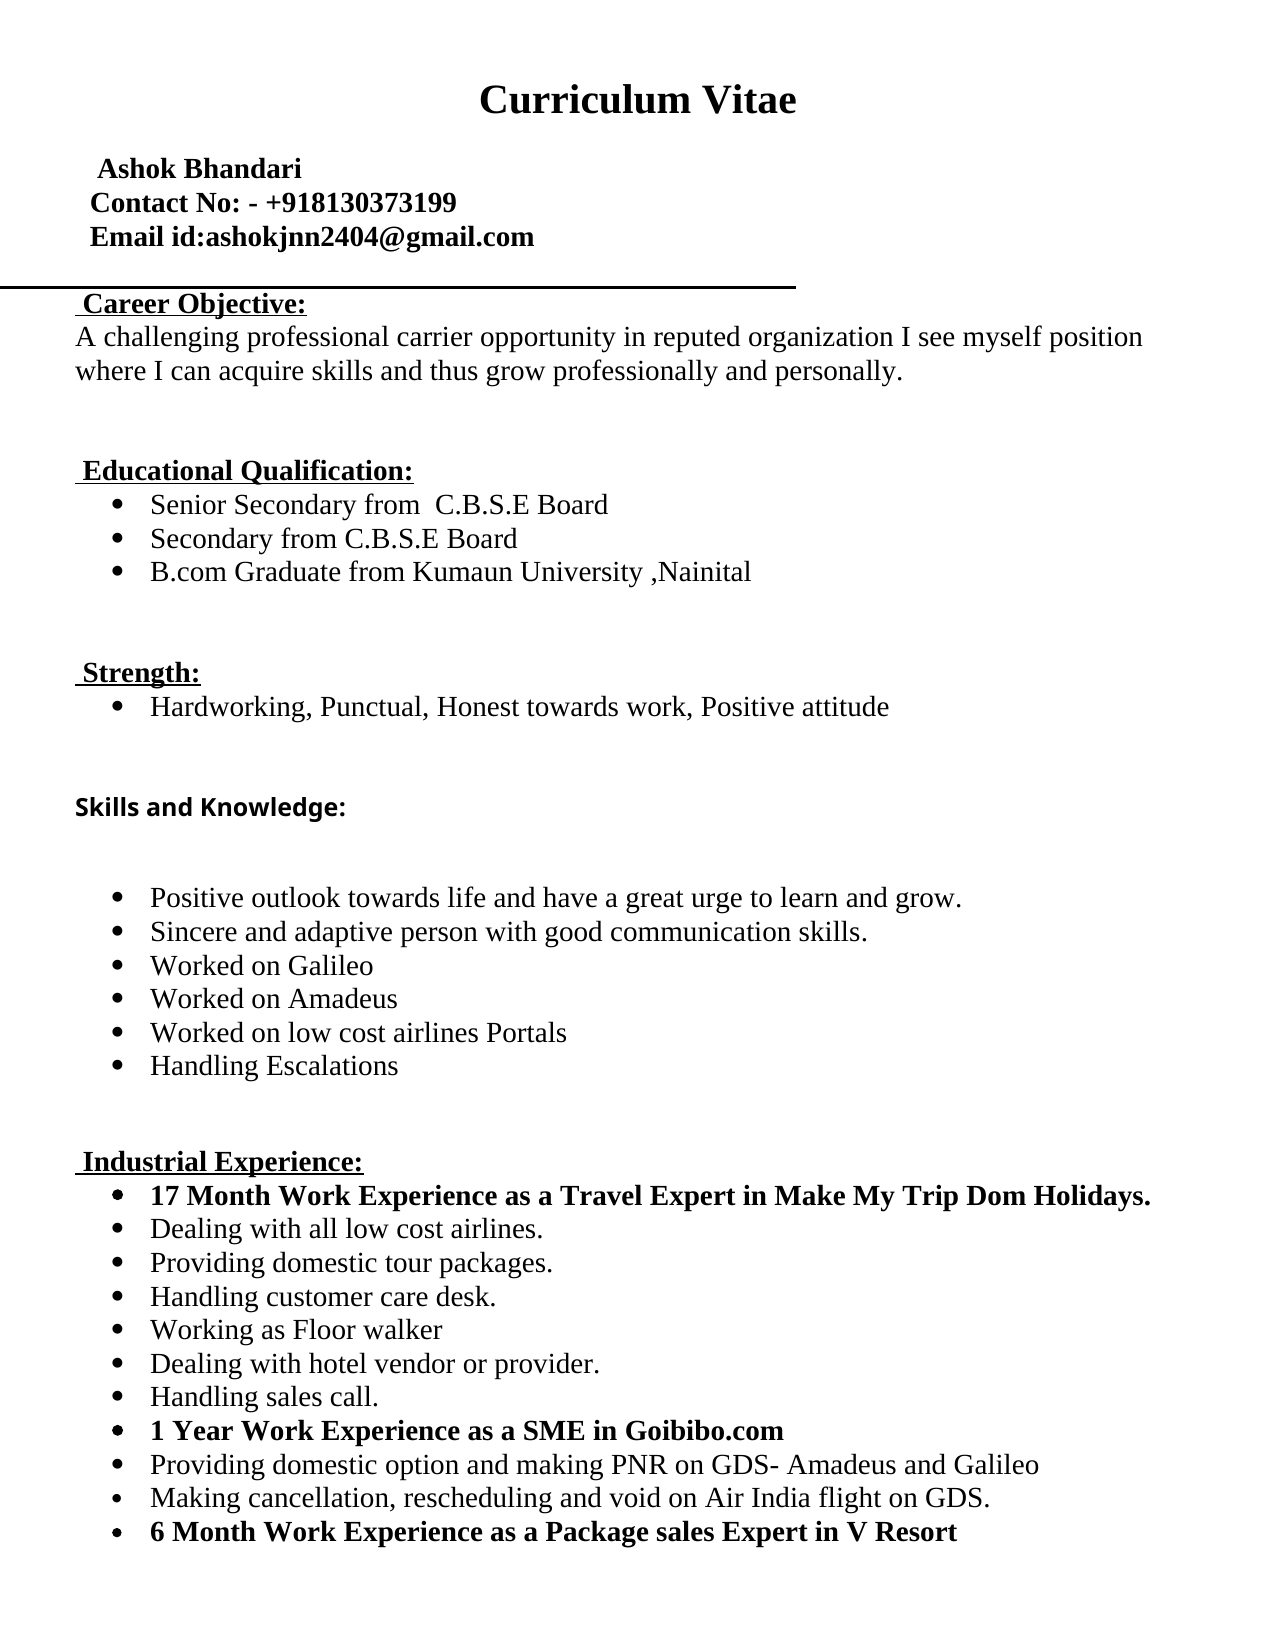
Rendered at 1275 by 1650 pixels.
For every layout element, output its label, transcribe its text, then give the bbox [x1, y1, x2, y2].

list 1 Year Work Experience as a SME in Goibibo.com [112, 1413, 1200, 1447]
text A challenging professional carrier opportunity in reputed organization I see myself position where I can acquire skills and thus grow professionally and personally. [75, 319, 1200, 386]
list Dealing with all low cost airlines. [112, 1211, 1200, 1245]
text Curriculum Vitae [75, 75, 1200, 123]
text Ashok Bhandari [75, 152, 1200, 185]
list Worked on Galileo [112, 948, 1200, 981]
list 17 Month Work Experience as a Travel Expert in Make My Trip Dom Holidays. [112, 1178, 1200, 1211]
text Contact No: - +918130373199 [75, 185, 1200, 219]
list 6 Month Work Experience as a Package sales Expert in V Resort [112, 1514, 1200, 1548]
list Handling Escalations [112, 1048, 1200, 1082]
list Positive outlook towards life and have a great urge to learn and grow. [112, 880, 1200, 914]
list Worked on Amadeus [112, 981, 1200, 1015]
text Career Objective: [75, 286, 1200, 319]
text Email id:ashokjnn2404@gmail.com [75, 219, 1200, 252]
list Hardworking, Punctual, Honest towards work, Positive attitude [112, 689, 1200, 722]
list Providing domestic tour packages. [112, 1245, 1200, 1279]
text Skills and Knowledge: [75, 789, 1275, 823]
list Providing domestic option and making PNR on GDS- Amadeus and Galileo [112, 1447, 1200, 1481]
list Handling customer care desk. [112, 1279, 1200, 1312]
text Educational Qualification: [75, 453, 1200, 487]
list Senior Secondary from C.B.S.E Board [112, 487, 1200, 521]
list Secondary from C.B.S.E Board [112, 521, 1200, 554]
list Making cancellation, rescheduling and void on Air India flight on GDS. [112, 1481, 1200, 1514]
list Dealing with hotel vendor or provider. [112, 1346, 1200, 1379]
list Working as Floor walker [112, 1312, 1200, 1346]
list Handling sales call. [112, 1379, 1200, 1413]
text Strength: [75, 655, 1200, 689]
text Industrial Experience: [75, 1144, 1200, 1178]
list Sincere and adaptive person with good communication skills. [112, 914, 1200, 948]
list B.com Graduate from Kumaun University ,Nainital [112, 554, 1200, 588]
list Worked on low cost airlines Portals [112, 1015, 1200, 1048]
